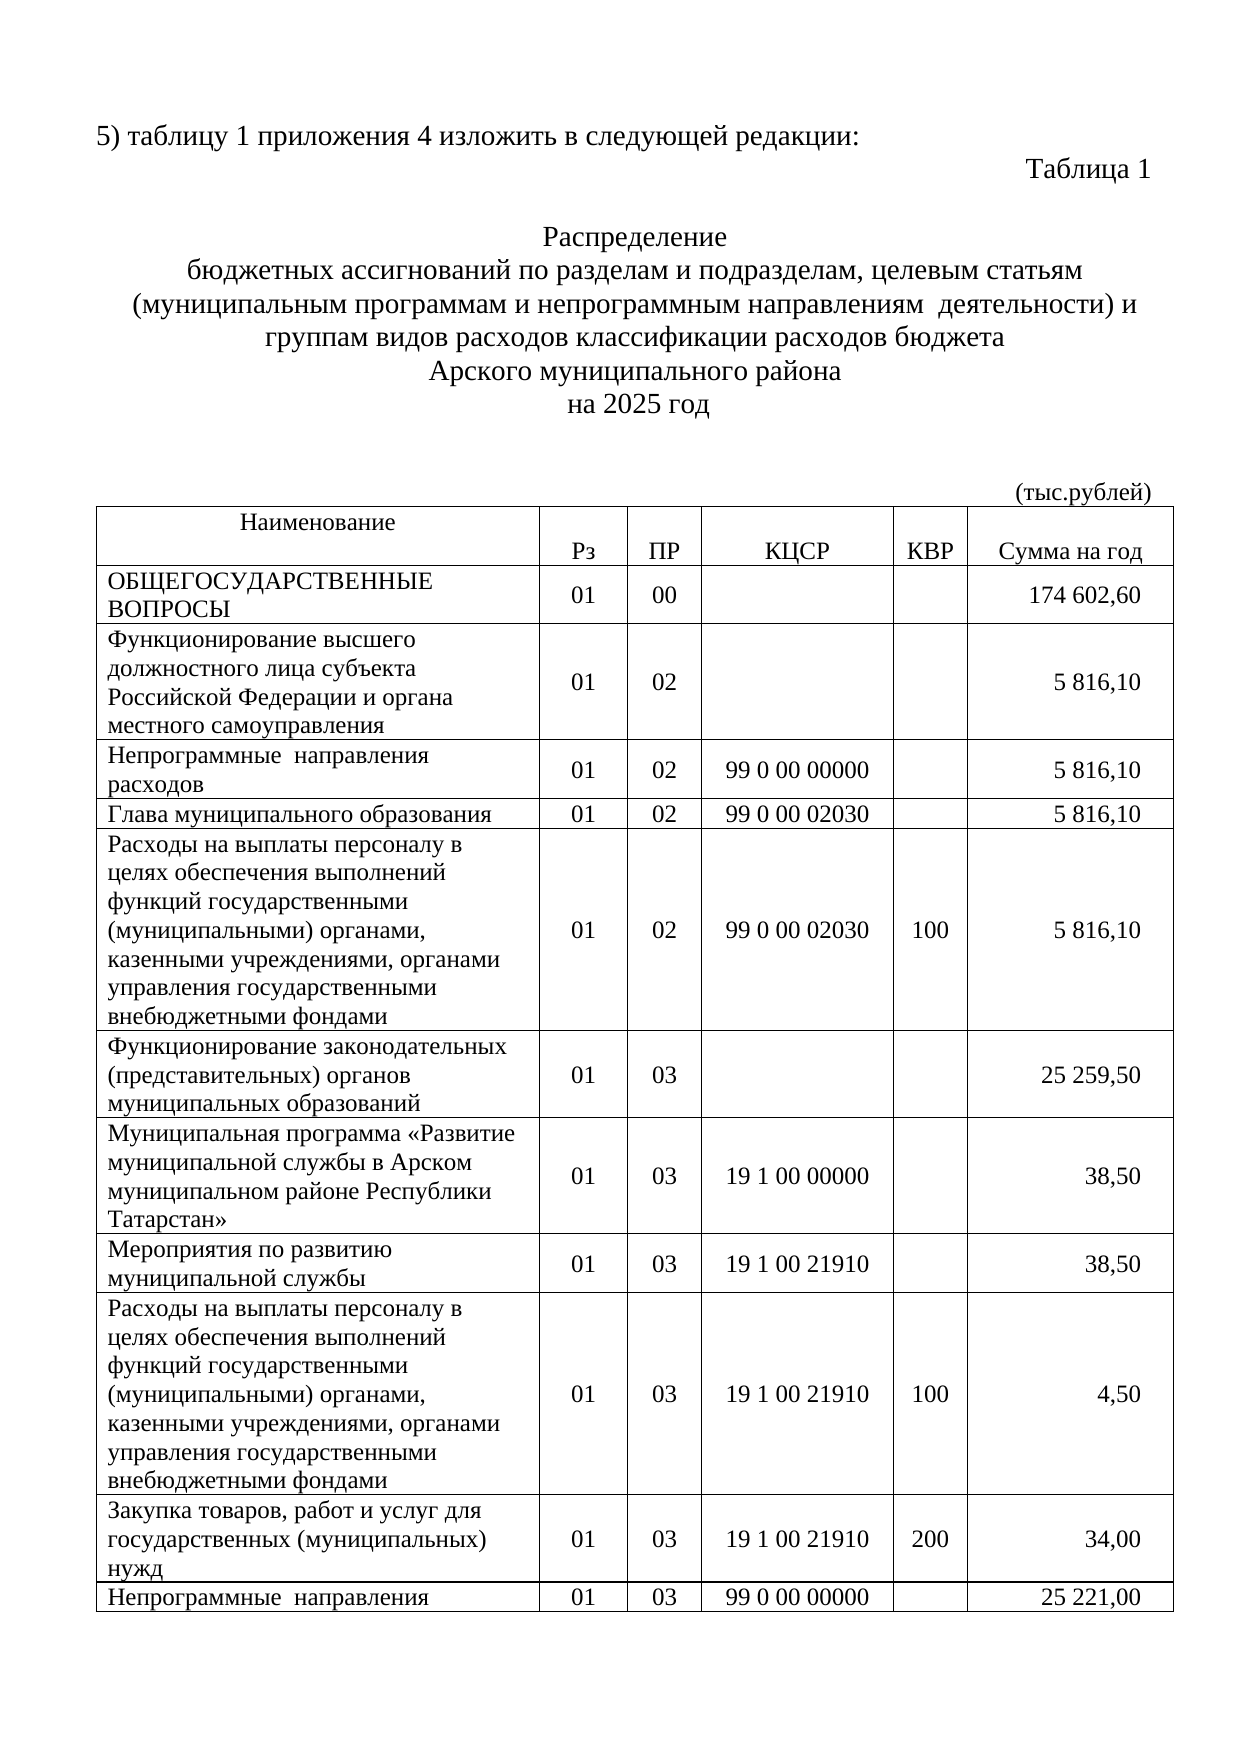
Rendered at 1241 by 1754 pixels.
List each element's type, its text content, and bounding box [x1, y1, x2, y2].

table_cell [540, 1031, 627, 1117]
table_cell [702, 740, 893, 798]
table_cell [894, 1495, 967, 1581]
text Распределение [118, 219, 1152, 252]
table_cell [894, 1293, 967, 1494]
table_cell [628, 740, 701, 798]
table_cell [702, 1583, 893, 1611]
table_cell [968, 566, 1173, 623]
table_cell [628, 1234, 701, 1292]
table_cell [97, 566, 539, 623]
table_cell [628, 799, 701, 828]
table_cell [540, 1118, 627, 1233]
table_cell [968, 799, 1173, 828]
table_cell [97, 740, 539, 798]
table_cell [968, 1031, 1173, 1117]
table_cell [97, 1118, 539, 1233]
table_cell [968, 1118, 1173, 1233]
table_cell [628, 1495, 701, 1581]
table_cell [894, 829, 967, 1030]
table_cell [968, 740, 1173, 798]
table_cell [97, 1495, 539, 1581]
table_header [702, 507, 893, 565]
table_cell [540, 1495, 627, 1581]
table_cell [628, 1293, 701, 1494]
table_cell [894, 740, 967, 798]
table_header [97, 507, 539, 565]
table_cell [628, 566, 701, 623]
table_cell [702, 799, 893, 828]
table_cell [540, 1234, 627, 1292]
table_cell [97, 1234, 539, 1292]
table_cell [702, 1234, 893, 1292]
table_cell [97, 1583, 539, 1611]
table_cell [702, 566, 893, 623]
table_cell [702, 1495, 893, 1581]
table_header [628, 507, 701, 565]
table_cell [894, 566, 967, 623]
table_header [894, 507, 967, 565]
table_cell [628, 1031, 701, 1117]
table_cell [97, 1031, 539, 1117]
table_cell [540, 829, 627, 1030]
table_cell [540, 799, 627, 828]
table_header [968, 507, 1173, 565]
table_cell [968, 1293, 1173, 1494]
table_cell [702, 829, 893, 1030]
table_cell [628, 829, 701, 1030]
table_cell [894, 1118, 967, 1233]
text бюджетных ассигнований по разделам и подразделам, целевым статьям (муниципальным программам и непрограммным направлениям деятельности) и группам видов расходов классификации расходов бюджета [118, 252, 1152, 353]
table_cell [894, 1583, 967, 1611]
text (тыс.рублей) [88, 477, 1152, 506]
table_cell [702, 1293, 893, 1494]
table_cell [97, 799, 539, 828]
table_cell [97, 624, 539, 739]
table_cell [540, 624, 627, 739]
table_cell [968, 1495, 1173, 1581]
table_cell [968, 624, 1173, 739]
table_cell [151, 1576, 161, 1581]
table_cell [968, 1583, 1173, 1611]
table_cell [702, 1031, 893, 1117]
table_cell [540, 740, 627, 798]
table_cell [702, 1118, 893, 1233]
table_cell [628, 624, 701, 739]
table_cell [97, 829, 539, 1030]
text Арского муниципального района [118, 353, 1152, 386]
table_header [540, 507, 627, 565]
text на 2025 год [118, 386, 1152, 420]
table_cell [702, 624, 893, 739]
text Таблица 1 [88, 152, 1152, 185]
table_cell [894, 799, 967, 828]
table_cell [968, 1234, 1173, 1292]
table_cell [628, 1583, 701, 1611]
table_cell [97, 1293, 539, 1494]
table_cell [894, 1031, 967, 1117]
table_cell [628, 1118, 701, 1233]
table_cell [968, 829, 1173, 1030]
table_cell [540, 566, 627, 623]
text 5) таблицу 1 приложения 4 изложить в следующей редакции: [88, 118, 1152, 152]
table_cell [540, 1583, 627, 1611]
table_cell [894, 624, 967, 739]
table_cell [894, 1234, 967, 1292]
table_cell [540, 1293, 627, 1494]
